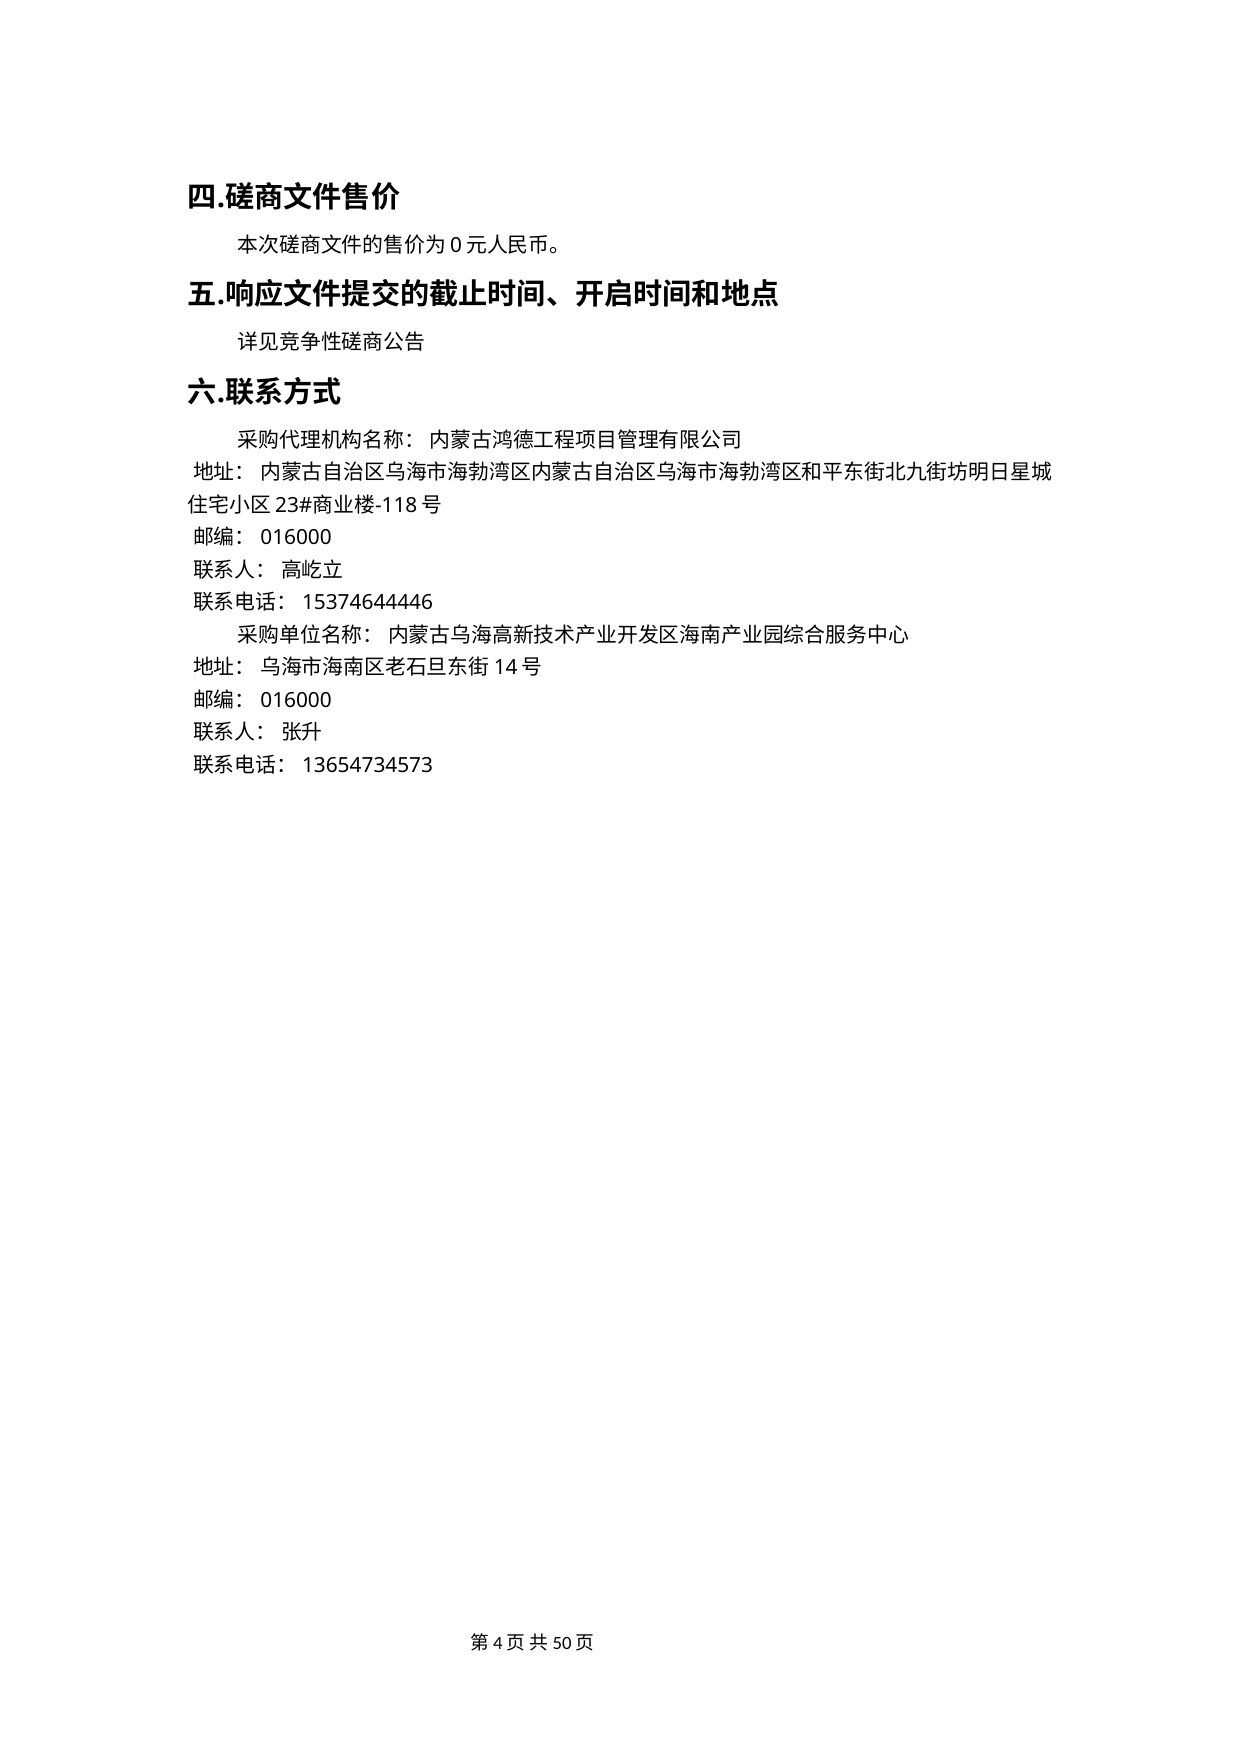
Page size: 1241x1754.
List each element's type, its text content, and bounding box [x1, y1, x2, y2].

text 采购代理机构名称： 内蒙古鸿德工程项目管理有限公司 [187, 422, 1053, 454]
text 邮编： 016000 [187, 682, 1053, 714]
text 采购单位名称： 内蒙古乌海高新技术产业开发区海南产业园综合服务中心 [187, 617, 1053, 649]
text 本次磋商文件的售价为0元人民币。 [187, 227, 1053, 259]
text 联系电话： 15374644446 [187, 584, 1053, 617]
text 六.联系方式 [187, 357, 1053, 422]
text 邮编： 016000 [187, 519, 1053, 552]
text 地址： 乌海市海南区老石旦东街14号 [187, 649, 1053, 682]
text 四.磋商文件售价 [187, 162, 1053, 227]
text 联系人： 张升 [187, 714, 1053, 747]
text 联系电话： 13654734573 [187, 747, 1053, 779]
text 地址： 内蒙古自治区乌海市海勃湾区内蒙古自治区乌海市海勃湾区和平东街北九街坊明日星城住宅小区23#商业楼-118号 [187, 454, 1053, 519]
text 详见竞争性磋商公告 [187, 324, 1053, 357]
text 联系人： 高屹立 [187, 552, 1053, 584]
text 五.响应文件提交的截止时间、开启时间和地点 [187, 259, 1053, 324]
